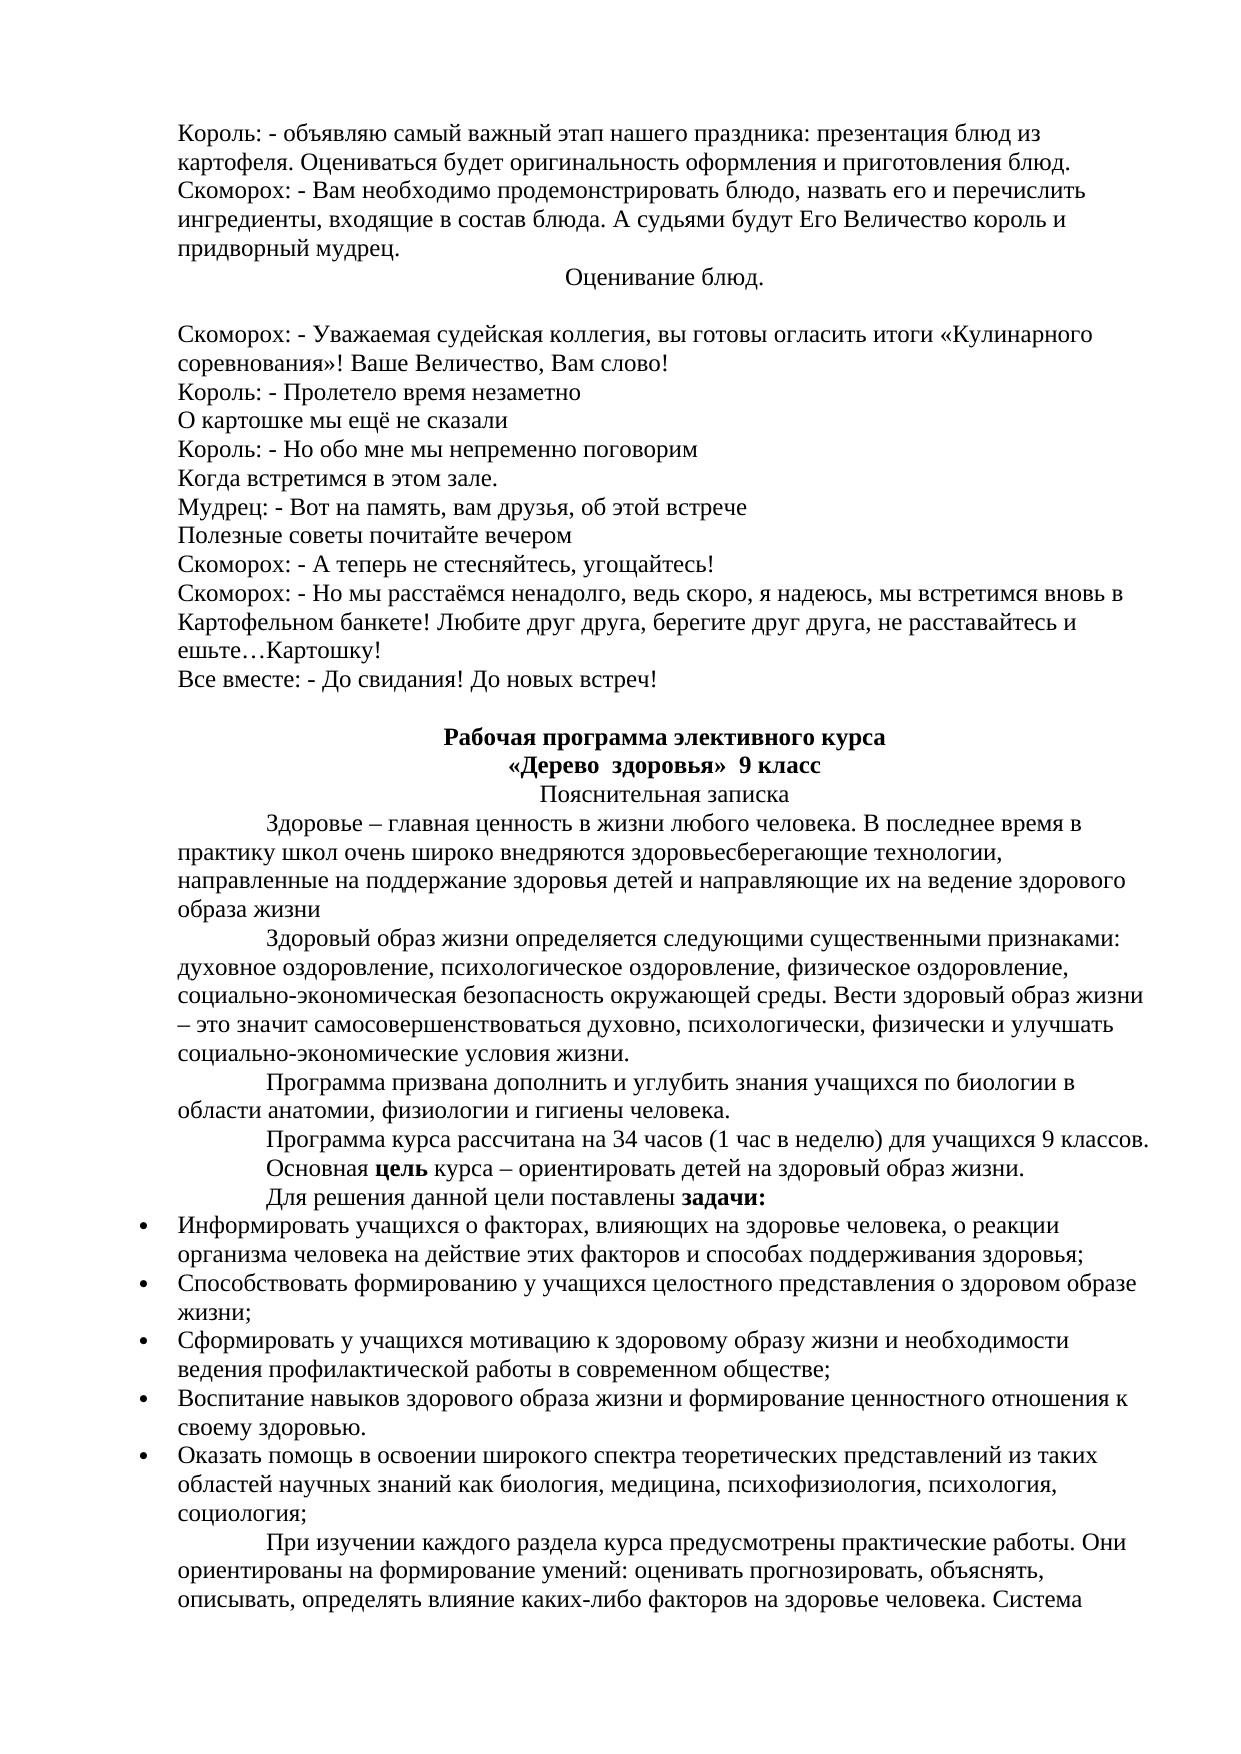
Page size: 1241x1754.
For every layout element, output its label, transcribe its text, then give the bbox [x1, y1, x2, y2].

list Оказать помощь в освоении широкого спектра теоретических представлений из таких областей научных знаний как биология, медицина, психофизиология, психология, социология; [140, 1441, 1152, 1527]
text Скоморох: - Вам необходимо продемонстрировать блюдо, назвать его и перечислить ингредиенты, входящие в состав блюда. А судьями будут Его Величество король и придворный мудрец. [177, 176, 1152, 262]
list Воспитание навыков здорового образа жизни и формирование ценностного отношения к своему здоровью. [140, 1383, 1152, 1441]
text Король: - Но обо мне мы непременно поговорим [177, 434, 1152, 463]
text О картошке мы ещё не сказали [177, 406, 1152, 434]
text Пояснительная записка [177, 779, 1152, 808]
text Рабочая программа элективного курса [177, 722, 1152, 751]
text Здоровье – главная ценность в жизни любого человека. В последнее время в практику школ очень широко внедряются здоровьесберегающие технологии, направленные на поддержание здоровья детей и направляющие их на ведение здорового образа жизни [177, 808, 1152, 923]
text Мудрец: - Вот на память, вам друзья, об этой встрече [177, 492, 1152, 521]
text Программа призвана дополнить и углубить знания учащихся по биологии в области анатомии, физиологии и гигиены человека. [177, 1067, 1152, 1124]
text Все вместе: - До свидания! До новых встреч! [177, 664, 1152, 693]
text Здоровый образ жизни определяется следующими существенными признаками: духовное оздоровление, психологическое оздоровление, физическое оздоровление, социально-экономическая безопасность окружающей среды. Вести здоровый образ жизни – это значит самосовершенствоваться духовно, психологически, физически и улучшать социально-экономические условия жизни. [177, 923, 1152, 1067]
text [177, 1527, 1152, 1613]
text Когда встретимся в этом зале. [177, 463, 1152, 492]
text «Дерево здоровья» 9 класс [177, 751, 1152, 779]
text Для решения данной цели поставлены задачи: [177, 1182, 1152, 1211]
list Сформировать у учащихся мотивацию к здоровому образу жизни и необходимости ведения профилактической работы в современном обществе; [140, 1326, 1152, 1383]
text Король: - Пролетело время незаметно [177, 377, 1152, 406]
text Оценивание блюд. [177, 262, 1152, 291]
text Скоморох: - Уважаемая судейская коллегия, вы готовы огласить итоги «Кулинарного соревнования»! Ваше Величество, Вам слово! [177, 319, 1152, 377]
text Скоморох: - А теперь не стесняйтесь, угощайтесь! [177, 549, 1152, 578]
text Полезные советы почитайте вечером [177, 521, 1152, 549]
text Король: - объявляю самый важный этап нашего праздника: презентация блюд из картофеля. Оцениваться будет оригинальность оформления и приготовления блюд. [177, 118, 1152, 176]
list Информировать учащихся о факторах, влияющих на здоровье человека, о реакции организма человека на действие этих факторов и способах поддерживания здоровья; [140, 1211, 1152, 1268]
text Скоморох: - Но мы расстаёмся ненадолго, ведь скоро, я надеюсь, мы встретимся вновь в Картофельном банкете! Любите друг друга, берегите друг друга, не расставайтесь и ешьте…Картошку! [177, 578, 1152, 664]
text Программа курса рассчитана на 34 часов (1 час в неделю) для учащихся 9 классов. [177, 1124, 1152, 1153]
list Способствовать формированию у учащихся целостного представления о здоровом образе жизни; [140, 1268, 1152, 1326]
text Основная цель курса – ориентировать детей на здоровый образ жизни. [177, 1153, 1152, 1182]
